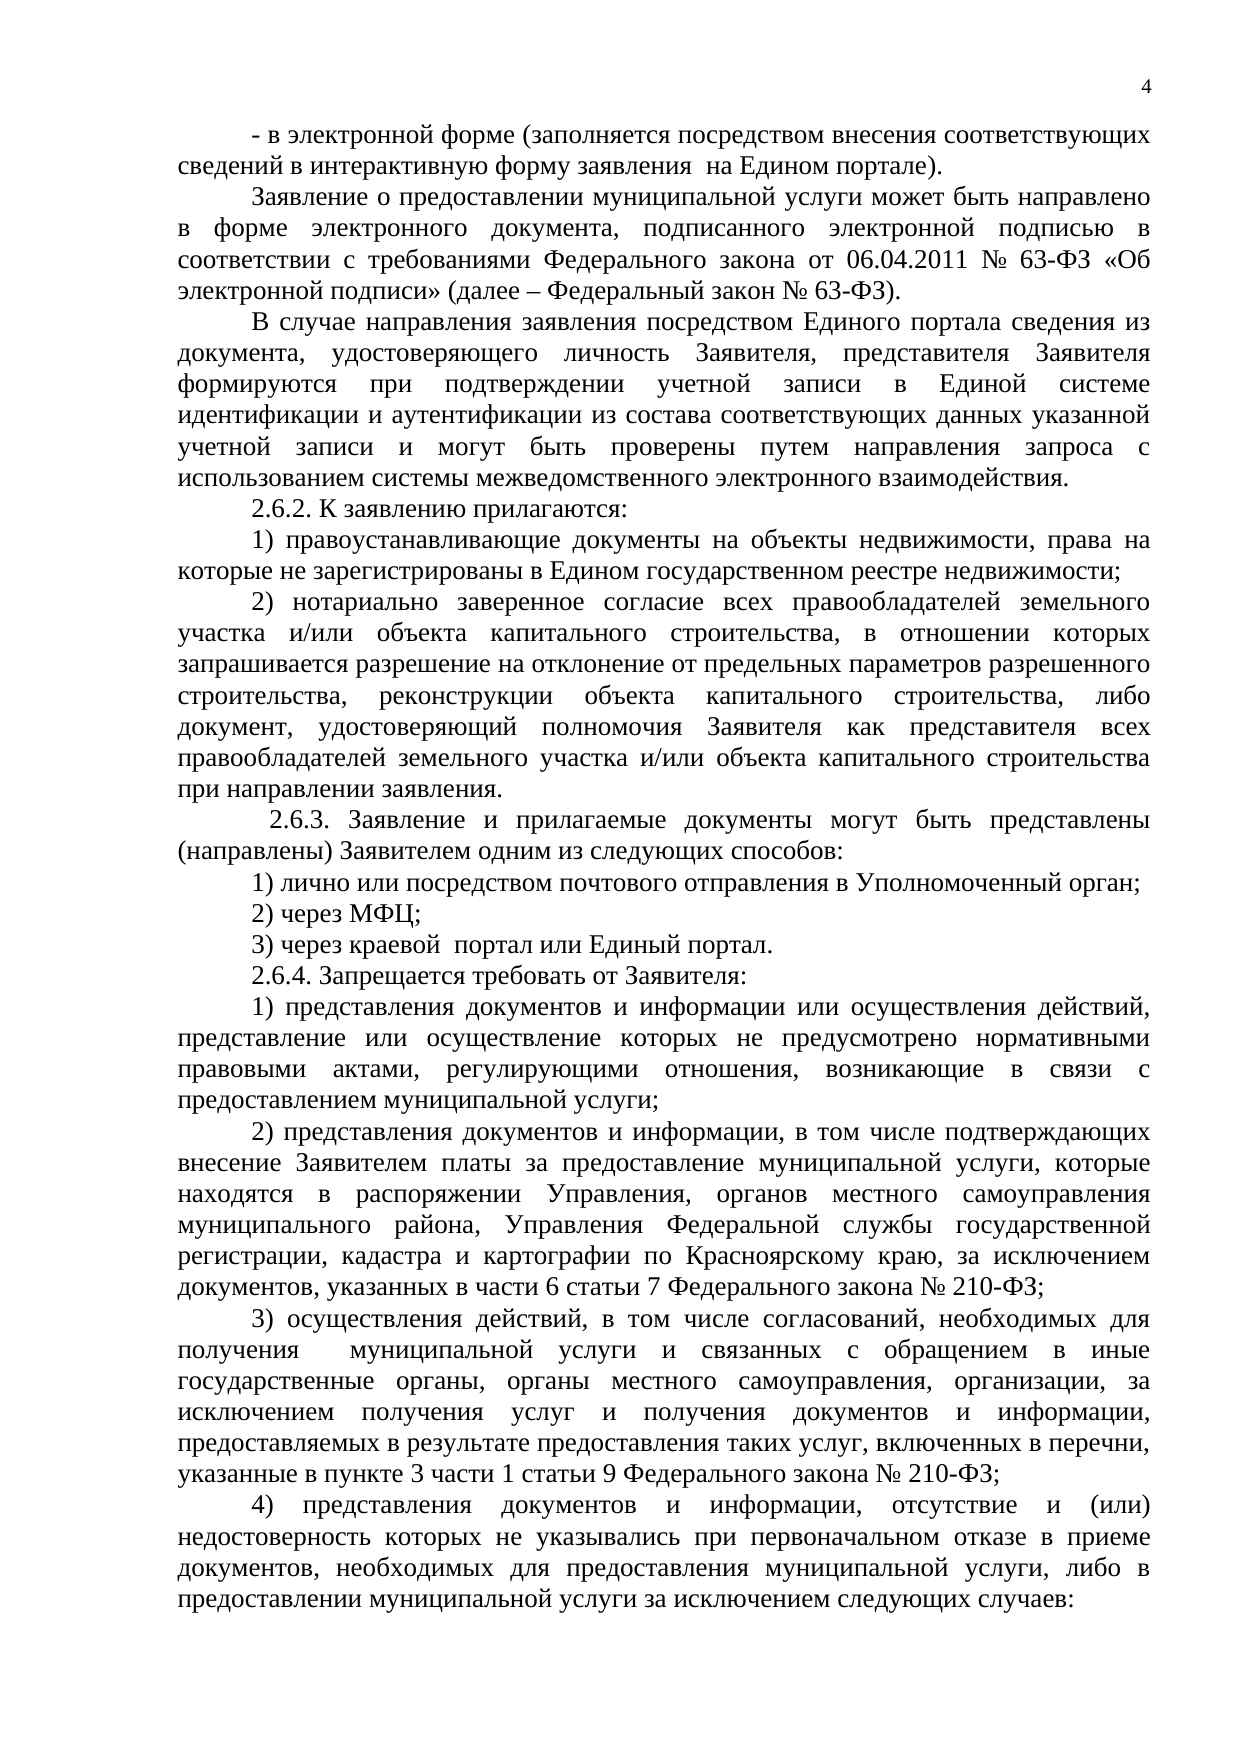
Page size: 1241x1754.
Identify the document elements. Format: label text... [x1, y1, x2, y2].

text Заявление о предоставлении муниципальной услуги может быть направлено в форме электронного документа, подписанного электронной подписью в соответствии с требованиями Федерального закона от 06.04.2011 № 63-ФЗ «Об электронной подписи» (далее – Федеральный закон № 63-ФЗ). [177, 180, 1152, 305]
text - в электронной форме (заполняется посредством внесения соответствующих сведений в интерактивную форму заявления на Едином портале). [177, 118, 1152, 180]
text 2) через МФЦ; [177, 897, 1152, 928]
text 4) представления документов и информации, отсутствие и (или) недостоверность которых не указывались при первоначальном отказе в приеме документов, необходимых для предоставления муниципальной услуги, либо в предоставлении муниципальной услуги за исключением следующих случаев: [177, 1488, 1152, 1613]
text 1) представления документов и информации или осуществления действий, представление или осуществление которых не предусмотрено нормативными правовыми актами, регулирующими отношения, возникающие в связи с предоставлением муниципальной услуги; [177, 990, 1152, 1115]
text 2.6.4. Запрещается требовать от Заявителя: [177, 959, 1152, 990]
text В случае направления заявления посредством Единого портала сведения из документа, удостоверяющего личность Заявителя, представителя Заявителя формируются при подтверждении учетной записи в Единой системе идентификации и аутентификации из состава соответствующих данных указанной учетной записи и могут быть проверены путем направления запроса с использованием системы межведомственного электронного взаимодействия. [177, 305, 1152, 492]
text 3) осуществления действий, в том числе согласований, необходимых для получения муниципальной услуги и связанных с обращением в иные государственные органы, органы местного самоуправления, организации, за исключением получения услуг и получения документов и информации, предоставляемых в результате предоставления таких услуг, включенных в перечни, указанные в пункте 3 части 1 статьи 9 Федерального закона № 210-ФЗ; [177, 1302, 1152, 1488]
text 2) представления документов и информации, в том числе подтверждающих внесение Заявителем платы за предоставление муниципальной услуги, которые находятся в распоряжении Управления, органов местного самоуправления муниципального района, Управления Федеральной службы государственной регистрации, кадастра и картографии по Красноярскому краю, за исключением документов, указанных в части 6 статьи 7 Федерального закона № 210-ФЗ; [177, 1115, 1152, 1302]
text 2.6.3. Заявление и прилагаемые документы могут быть представлены (направлены) Заявителем одним из следующих способов: [177, 803, 1152, 866]
text 2) нотариально заверенное согласие всех правообладателей земельного участка и/или объекта капитального строительства, в отношении которых запрашивается разрешение на отклонение от предельных параметров разрешенного строительства, реконструкции объекта капитального строительства, либо документ, удостоверяющий полномочия Заявителя как представителя всех правообладателей земельного участка и/или объекта капитального строительства при направлении заявления. [177, 585, 1152, 803]
text 3) через краевой портал или Единый портал. [177, 928, 1152, 959]
text 1) правоустанавливающие документы на объекты недвижимости, права на которые не зарегистрированы в Едином государственном реестре недвижимости; [177, 523, 1152, 585]
text 2.6.2. К заявлению прилагаются: [177, 492, 1152, 523]
text 1) лично или посредством почтового отправления в Уполномоченный орган; [177, 866, 1152, 897]
